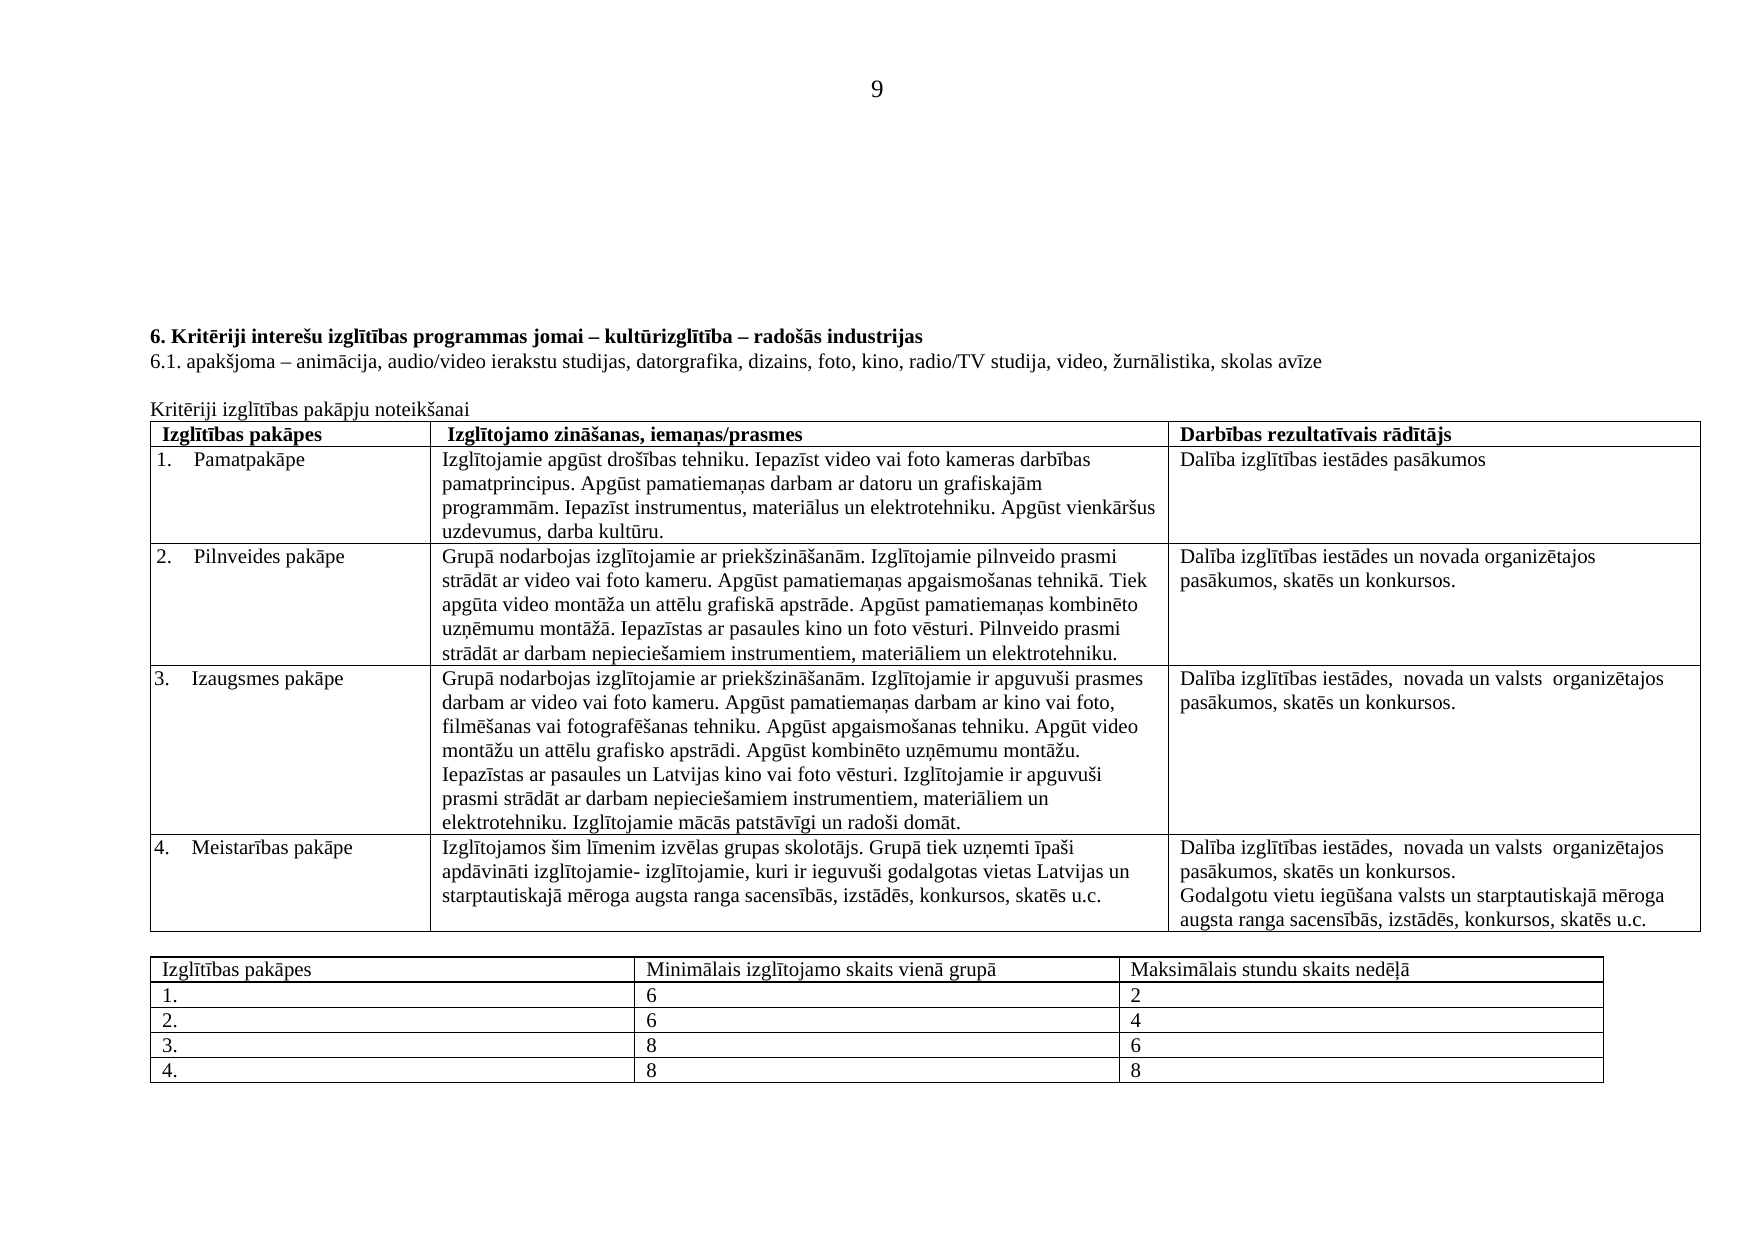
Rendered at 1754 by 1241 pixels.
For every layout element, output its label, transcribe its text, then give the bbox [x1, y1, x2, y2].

table_header Darbības rezultatīvais rādītājs [1169, 422, 1700, 446]
table_cell Izaugsmes pakāpe [151, 666, 430, 834]
table_cell Grupā nodarbojas izglītojamie ar priekšzināšanām. Izglītojamie pilnveido prasmi strādāt ar video vai foto kameru. Apgūst pamatiemaņas apgaismošanas tehnikā. Tiek apgūta video montāža un attēlu grafiskā apstrāde. Apgūst pamatiemaņas kombinēto uzņēmumu montāžā. Iepazīstas ar pasaules kino un foto vēsturi. Pilnveido prasmi strādāt ar darbam nepieciešamiem instrumentiem, materiāliem un elektrotehniku. [431, 544, 1168, 664]
table_cell 6 [1120, 1033, 1603, 1057]
table_cell 6 [635, 983, 1119, 1007]
table_cell Dalība izglītības iestādes, novada un valsts organizētajos pasākumos, skatēs un konkursos. [1169, 666, 1700, 834]
table_cell 8 [635, 1058, 1119, 1082]
table_cell Izglītojamos šim līmenim izvēlas grupas skolotājs. Grupā tiek uzņemti īpaši apdāvināti izglītojamie- izglītojamie, kuri ir ieguvuši godalgotas vietas Latvijas un starptautiskajā mēroga augsta ranga sacensībās, izstādēs, konkursos, skatēs u.c. [431, 835, 1168, 931]
table_header Maksimālais stundu skaits nedēļā [1120, 958, 1603, 981]
table_cell 8 [635, 1033, 1119, 1057]
table_cell 4. [151, 1058, 634, 1082]
table_cell Dalība izglītības iestādes un novada organizētajos pasākumos, skatēs un konkursos. [1169, 544, 1700, 664]
table_cell 2 [1120, 983, 1603, 1007]
text Kritēriji izglītības pakāpju noteikšanai [150, 397, 1604, 421]
table_cell Pilnveides pakāpe [151, 544, 430, 664]
table_cell Meistarības pakāpe [151, 835, 430, 931]
table_header Izglītības pakāpes [151, 958, 634, 981]
table_header Izglītības pakāpes [151, 422, 430, 446]
table_header Minimālais izglītojamo skaits vienā grupā [635, 958, 1119, 981]
table_cell 8 [1120, 1058, 1603, 1082]
text 6.1. apakšjoma – animācija, audio/video ierakstu studijas, datorgrafika, dizains, foto, kino, radio/TV studija, video, žurnālistika, skolas avīze [150, 348, 1604, 373]
table_header Izglītojamo zināšanas, iemaņas/prasmes [431, 422, 1168, 446]
table_cell Dalība izglītības iestādes pasākumos [1169, 447, 1700, 543]
table_cell 6 [635, 1008, 1119, 1032]
table_cell 2. [151, 1008, 634, 1032]
table_cell Grupā nodarbojas izglītojamie ar priekšzināšanām. Izglītojamie ir apguvuši prasmes darbam ar video vai foto kameru. Apgūst pamatiemaņas darbam ar kino vai foto, filmēšanas vai fotografēšanas tehniku. Apgūst apgaismošanas tehniku. Apgūt video montāžu un attēlu grafisko apstrādi. Apgūst kombinēto uzņēmumu montāžu. Iepazīstas ar pasaules un Latvijas kino vai foto vēsturi. Izglītojamie ir apguvuši prasmi strādāt ar darbam nepieciešamiem instrumentiem, materiāliem un elektrotehniku. Izglītojamie mācās patstāvīgi un radoši domāt. [431, 666, 1168, 834]
table_cell Dalība izglītības iestādes, novada un valsts organizētajos pasākumos, skatēs un konkursos. Godalgotu vietu iegūšana valsts un starptautiskajā mēroga augsta ranga sacensībās, izstādēs, konkursos, skatēs u.c. [1169, 835, 1700, 931]
table_cell Izglītojamie apgūst drošības tehniku. Iepazīst video vai foto kameras darbības pamatprincipus. Apgūst pamatiemaņas darbam ar datoru un grafiskajām programmām. Iepazīst instrumentus, materiālus un elektrotehniku. Apgūst vienkāršus uzdevumus, darba kultūru. [431, 447, 1168, 543]
table_cell 1. [151, 983, 634, 1007]
table_cell Pamatpakāpe [151, 447, 430, 543]
text 6. Kritēriji interešu izglītības programmas jomai – kultūrizglītība – radošās industrijas [150, 324, 1604, 348]
table_cell 4 [1120, 1008, 1603, 1032]
table_cell 3. [151, 1033, 634, 1057]
